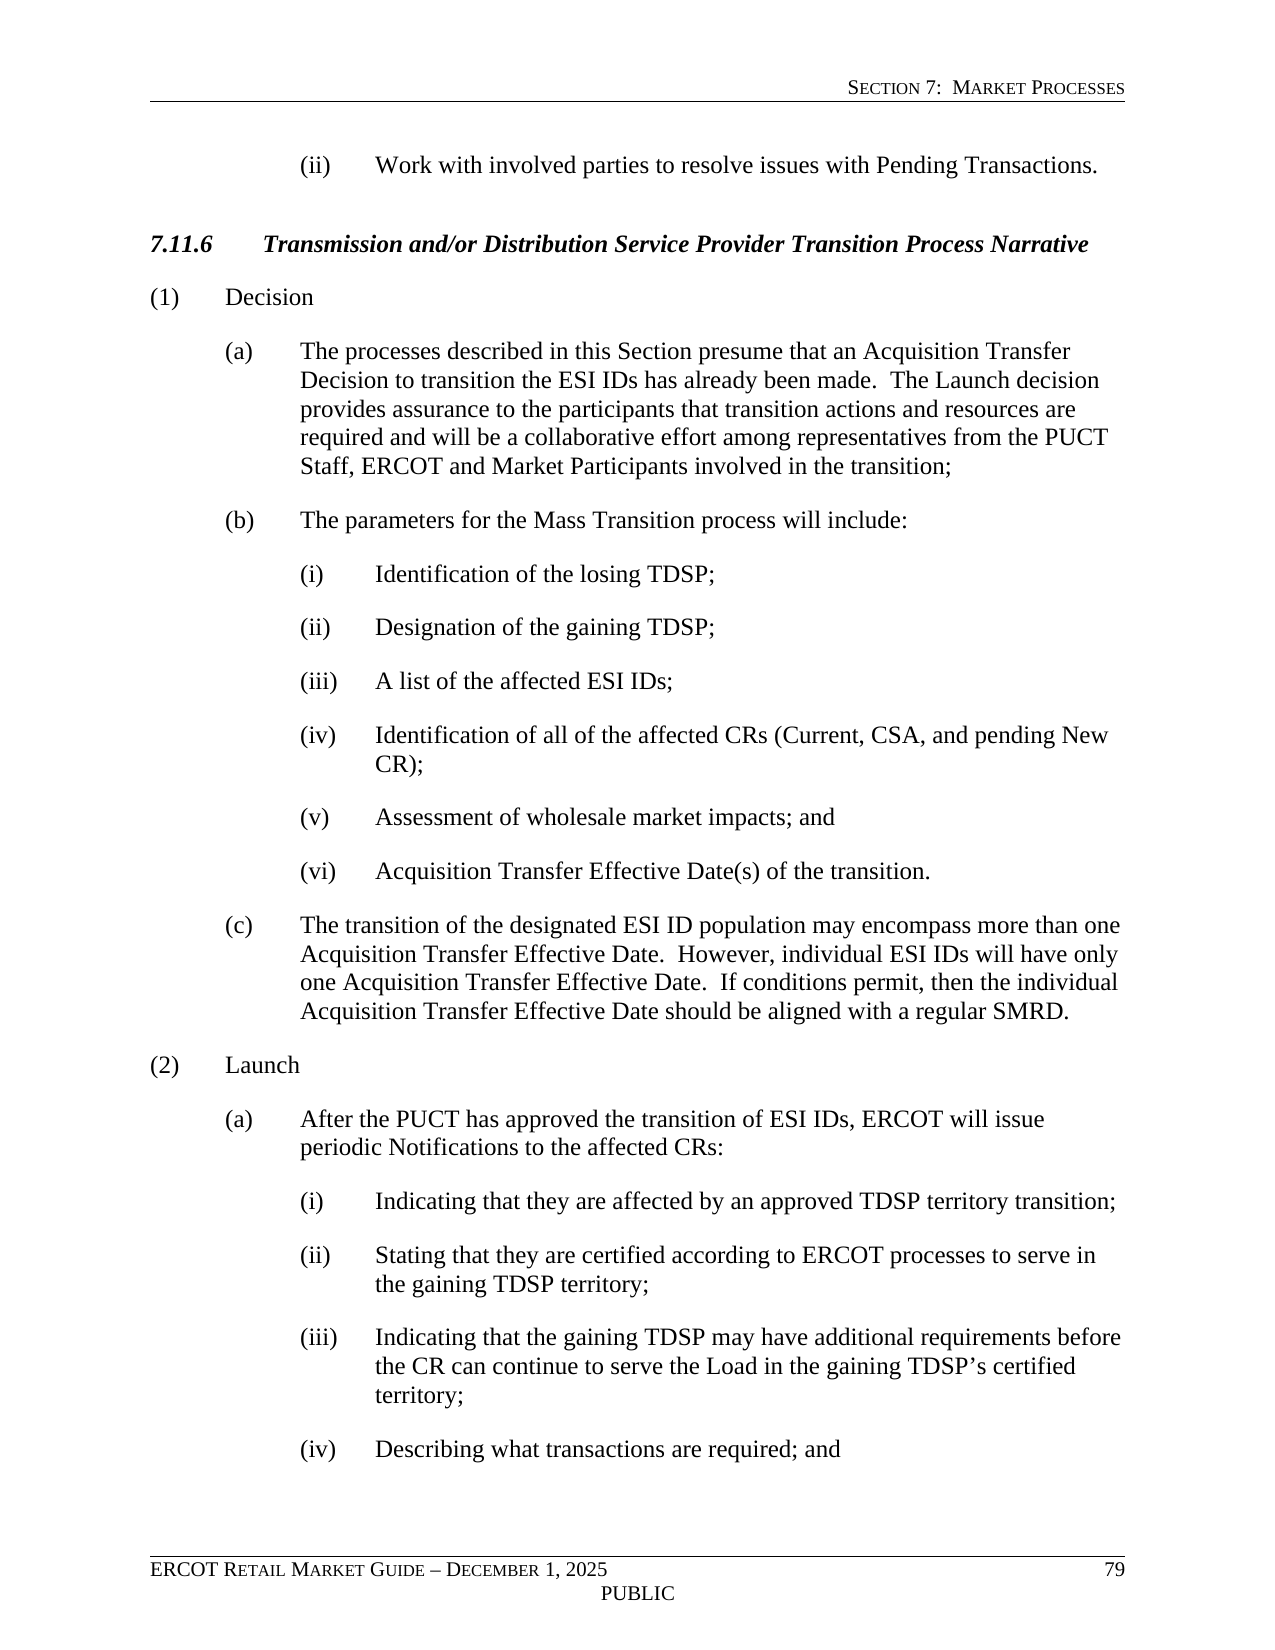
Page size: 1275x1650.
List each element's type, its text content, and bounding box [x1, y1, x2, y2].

list (v) Assessment of wholesale market impacts; and [300, 802, 1125, 831]
list (i) Indicating that they are affected by an approved TDSP territory transition; [300, 1186, 1125, 1215]
list (b) The parameters for the Mass Transition process will include: [225, 505, 1125, 534]
list (c) The transition of the designated ESI ID population may encompass more than one Acquisition Transfer Effective Date. However, individual ESI IDs will have only one Acquisition Transfer Effective Date. If conditions permit, then the individual Acquisition Transfer Effective Date should be aligned with a regular SMRD. [225, 910, 1125, 1025]
list (ii) Work with involved parties to resolve issues with Pending Transactions. [300, 150, 1125, 179]
text (2) Launch [150, 1050, 1125, 1079]
text (1) Decision [150, 282, 1125, 311]
list (a) The processes described in this Section presume that an Acquisition Transfer Decision to transition the ESI IDs has already been made. The Launch decision provides assurance to the participants that transition actions and resources are required and will be a collaborative effort among representatives from the PUCT Staff, ERCOT and Market Participants involved in the transition; [225, 336, 1125, 480]
list (iv) Describing what transactions are required; and [300, 1434, 1125, 1462]
list (vi) Acquisition Transfer Effective Date(s) of the transition. [300, 856, 1125, 885]
list (iii) Indicating that the gaining TDSP may have additional requirements before the CR can continue to serve the Load in the gaining TDSP’s certified territory; [300, 1322, 1125, 1409]
list (ii) Stating that they are certified according to ERCOT processes to serve in the gaining TDSP territory; [300, 1240, 1125, 1297]
list (a) After the PUCT has approved the transition of ESI IDs, ERCOT will issue periodic Notifications to the affected CRs: [225, 1104, 1125, 1161]
list (iv) Identification of all of the affected CRs (Current, CSA, and pending New CR); [300, 720, 1125, 777]
list (ii) Designation of the gaining TDSP; [300, 612, 1125, 641]
list (iii) A list of the affected ESI IDs; [300, 666, 1125, 695]
text 7.11.6 Transmission and/or Distribution Service Provider Transition Process Narrative [150, 229, 1125, 257]
list (i) Identification of the losing TDSP; [300, 559, 1125, 587]
